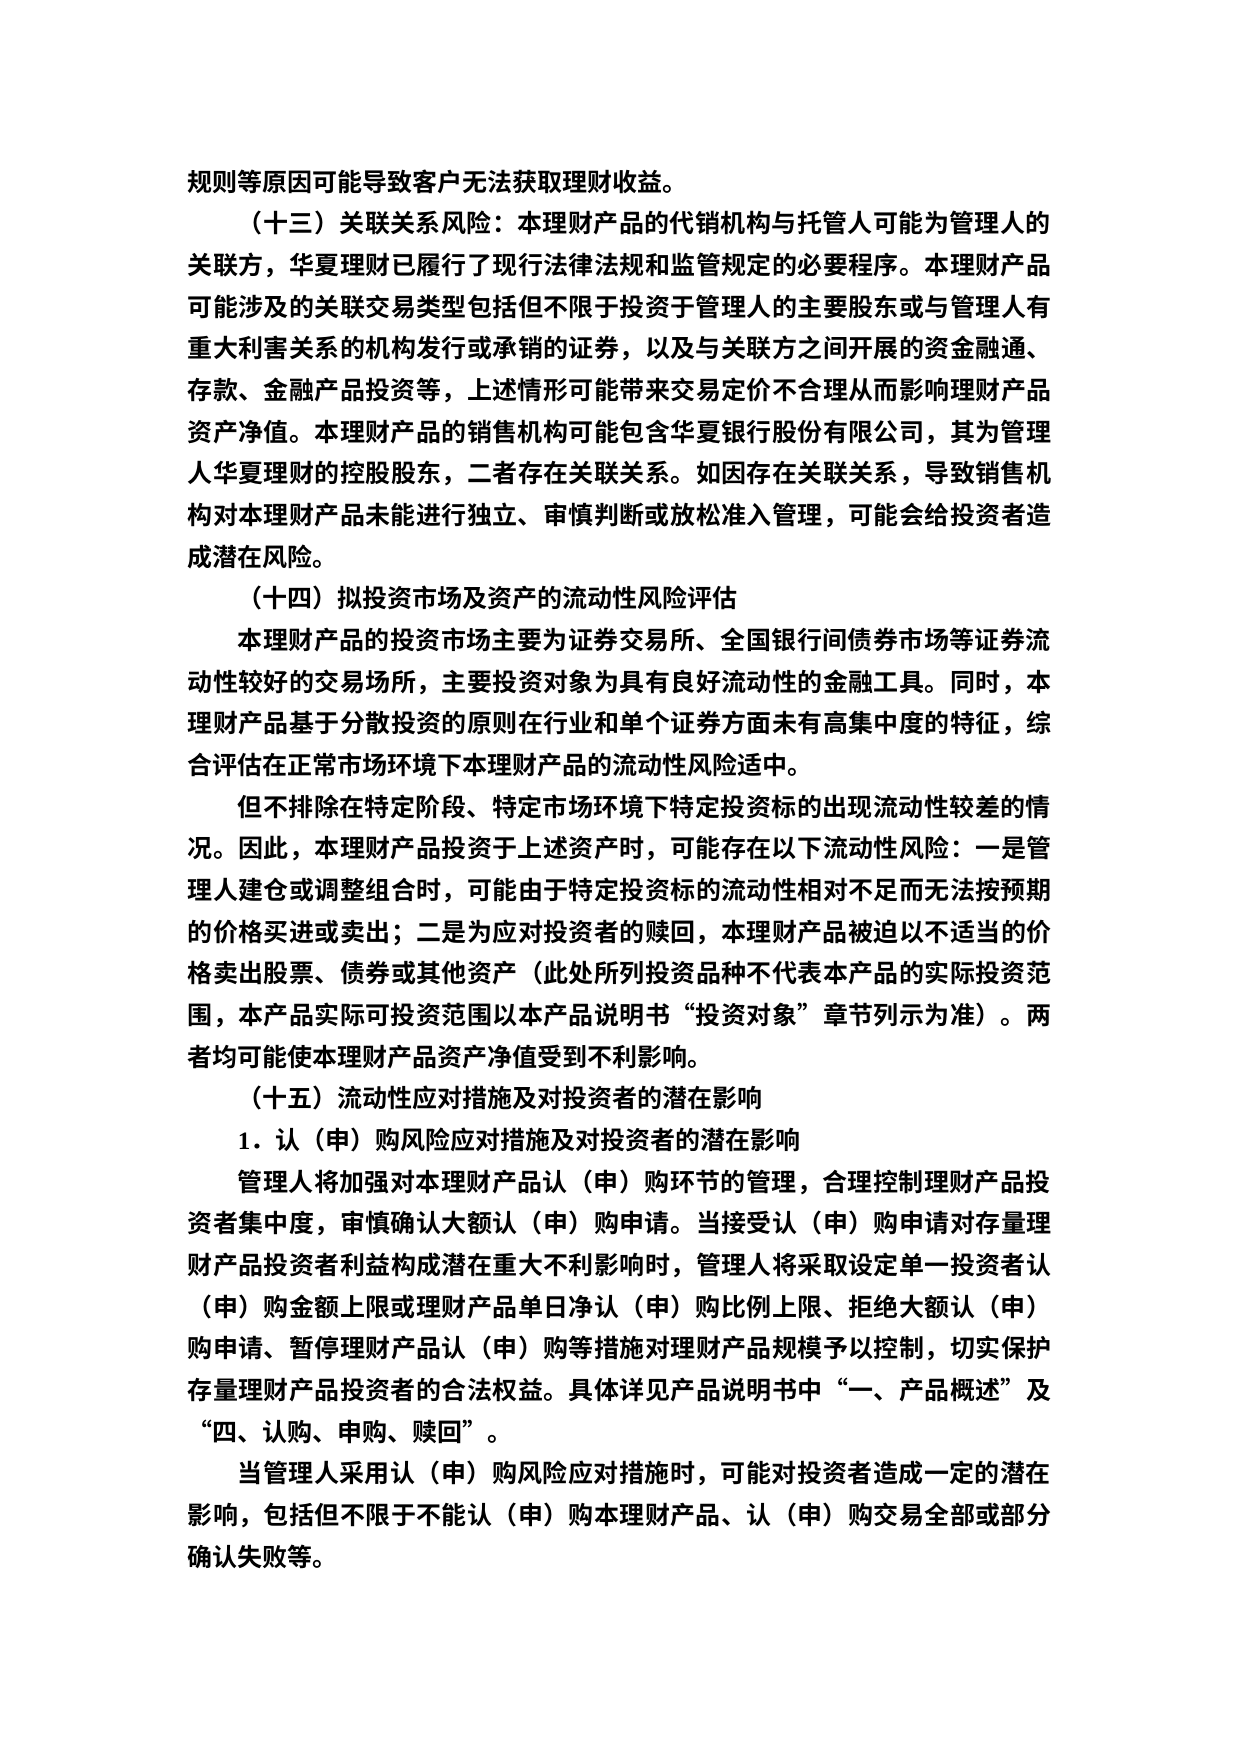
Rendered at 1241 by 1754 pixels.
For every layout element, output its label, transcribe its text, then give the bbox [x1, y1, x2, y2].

text （十五）流动性应对措施及对投资者的潜在影响 [187, 1079, 1053, 1115]
text 1．认（申）购风险应对措施及对投资者的潜在影响 [187, 1120, 1053, 1157]
text 本理财产品的投资市场主要为证券交易所、全国银行间债券市场等证券流动性较好的交易场所，主要投资对象为具有良好流动性的金融工具。同时，本理财产品基于分散投资的原则在行业和单个证券方面未有高集中度的特征，综合评估在正常市场环境下本理财产品的流动性风险适中。 [187, 620, 1053, 782]
text 但不排除在特定阶段、特定市场环境下特定投资标的出现流动性较差的情况。因此，本理财产品投资于上述资产时，可能存在以下流动性风险：一是管理人建仓或调整组合时，可能由于特定投资标的流动性相对不足而无法按预期的价格买进或卖出；二是为应对投资者的赎回，本理财产品被迫以不适当的价格卖出股票、债券或其他资产（此处所列投资品种不代表本产品的实际投资范围，本产品实际可投资范围以本产品说明书“投资对象”章节列示为准）。两者均可能使本理财产品资产净值受到不利影响。 [187, 787, 1053, 1073]
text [187, 162, 1053, 198]
text 管理人将加强对本理财产品认（申）购环节的管理，合理控制理财产品投资者集中度，审慎确认大额认（申）购申请。当接受认（申）购申请对存量理财产品投资者利益构成潜在重大不利影响时，管理人将采取设定单一投资者认（申）购金额上限或理财产品单日净认（申）购比例上限、拒绝大额认（申）购申请、暂停理财产品认（申）购等措施对理财产品规模予以控制，切实保护存量理财产品投资者的合法权益。具体详见产品说明书中“一、产品概述”及“四、认购、申购、赎回”。 [187, 1162, 1053, 1448]
text 当管理人采用认（申）购风险应对措施时，可能对投资者造成一定的潜在影响，包括但不限于不能认（申）购本理财产品、认（申）购交易全部或部分确认失败等。 [187, 1454, 1053, 1573]
text （十四）拟投资市场及资产的流动性风险评估 [187, 579, 1053, 615]
text （十三）关联关系风险：本理财产品的代销机构与托管人可能为管理人的关联方，华夏理财已履行了现行法律法规和监管规定的必要程序。本理财产品可能涉及的关联交易类型包括但不限于投资于管理人的主要股东或与管理人有重大利害关系的机构发行或承销的证券，以及与关联方之间开展的资金融通、存款、金融产品投资等，上述情形可能带来交易定价不合理从而影响理财产品资产净值。本理财产品的销售机构可能包含华夏银行股份有限公司，其为管理人华夏理财的控股股东，二者存在关联关系。如因存在关联关系，导致销售机构对本理财产品未能进行独立、审慎判断或放松准入管理，可能会给投资者造成潜在风险。 [187, 204, 1053, 573]
